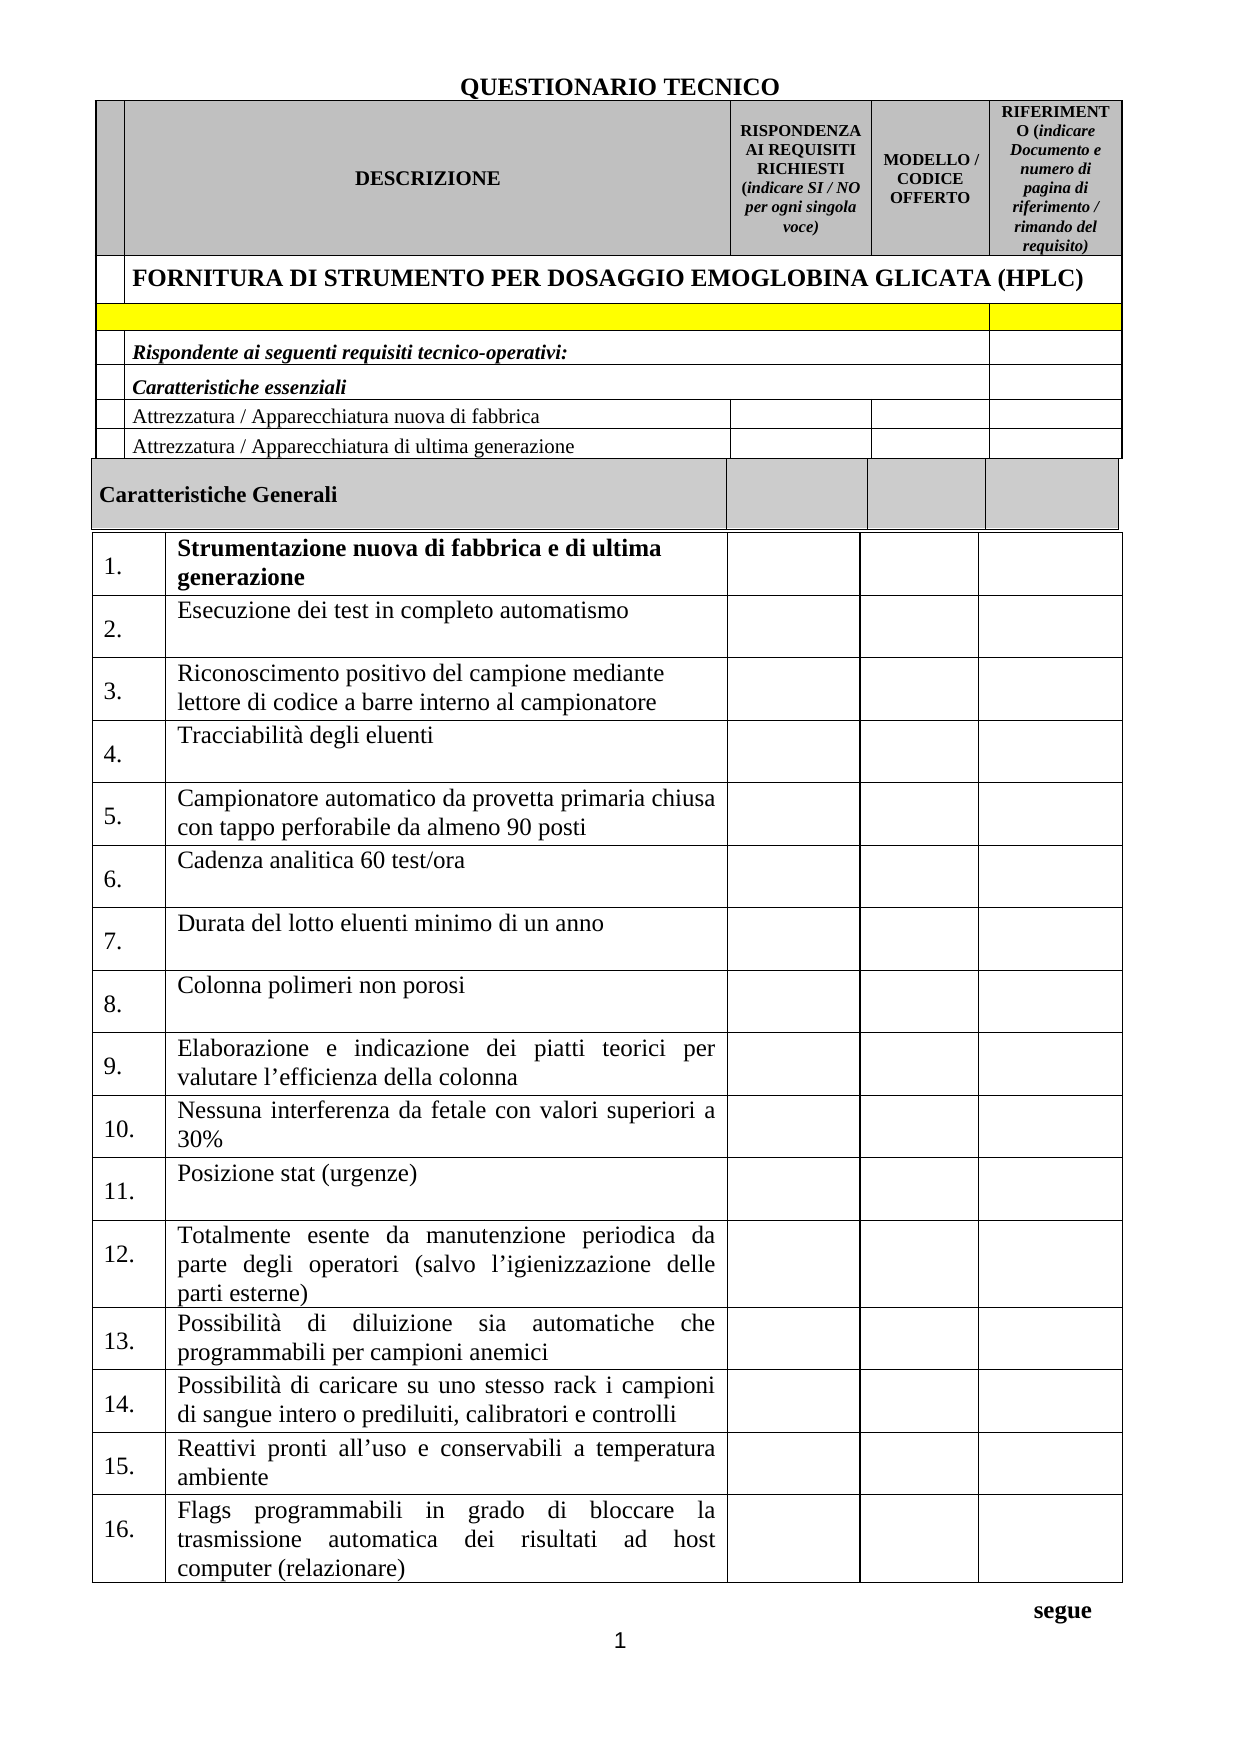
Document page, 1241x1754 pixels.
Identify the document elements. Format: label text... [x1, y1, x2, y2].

table_cell [861, 1433, 978, 1494]
table_header [97, 101, 124, 255]
table_cell [97, 400, 124, 428]
table_cell Rispondente ai seguenti requisiti tecnico-operativi: [125, 331, 989, 364]
table_cell [93, 1370, 165, 1432]
table_cell [731, 429, 871, 458]
table_cell [861, 1495, 978, 1582]
table_cell [979, 1158, 1122, 1219]
table_cell [731, 400, 871, 428]
table_header [979, 533, 1122, 594]
table_cell Colonna polimeri non porosi [166, 971, 727, 1032]
table_cell [728, 783, 859, 844]
table_cell [728, 908, 859, 969]
table_cell [93, 1158, 165, 1219]
table_cell Possibilità di caricare su uno stesso rack i campioni di sangue intero o prediluiti, calibratori e controlli [166, 1370, 727, 1432]
table_cell [93, 658, 165, 719]
table_cell Reattivi pronti all’uso e conservabili a temperatura ambiente [166, 1433, 727, 1494]
table_cell [990, 304, 1121, 330]
table_cell [990, 429, 1121, 458]
table_cell [93, 783, 165, 844]
table_cell [861, 783, 978, 844]
table_cell [979, 1096, 1122, 1157]
table_cell [97, 365, 124, 399]
table_cell [728, 658, 859, 719]
table_cell Flags programmabili in grado di bloccare la trasmissione automatica dei risultati ad host computer (relazionare) [166, 1495, 727, 1582]
table_cell [728, 1096, 859, 1157]
table_cell [872, 429, 989, 458]
table_cell [861, 658, 978, 719]
table_cell [728, 1308, 859, 1369]
table_cell Totalmente esente da manutenzione periodica da parte degli operatori (salvo l’igienizzazione delle parti esterne) [166, 1221, 727, 1307]
table_cell [728, 1433, 859, 1494]
table_cell [728, 1495, 859, 1582]
table_header Strumentazione nuova di fabbrica e di ultima generazione [166, 533, 727, 594]
table_cell [990, 365, 1121, 399]
table_cell [728, 971, 859, 1032]
table_cell FORNITURA DI STRUMENTO PER DOSAGGIO EMOGLOBINA GLICATA (HPLC) [125, 256, 1121, 302]
table_cell Caratteristiche Generali [92, 459, 726, 528]
table_cell [728, 721, 859, 782]
table_cell Possibilità di diluizione sia automatiche che programmabili per campioni anemici [166, 1308, 727, 1369]
table_cell [979, 783, 1122, 844]
table_cell [727, 459, 867, 528]
table_cell [979, 1308, 1122, 1369]
table_cell [93, 596, 165, 657]
table_cell [979, 658, 1122, 719]
table_cell [990, 400, 1121, 428]
table_cell [97, 331, 124, 364]
table_cell [861, 1158, 978, 1219]
table_cell [861, 1096, 978, 1157]
table_cell [93, 721, 165, 782]
table_cell [861, 971, 978, 1032]
table_cell [979, 1495, 1122, 1582]
table_header [861, 533, 978, 594]
table_cell Campionatore automatico da provetta primaria chiusa con tappo perforabile da almeno 90 posti [166, 783, 727, 844]
table_header DESCRIZIONE [125, 101, 730, 255]
table_header RIFERIMENTO (indicare Documento e numero di pagina di riferimento / rimando del requisito) [990, 101, 1121, 255]
table_cell [93, 1096, 165, 1157]
table_cell [979, 1370, 1122, 1432]
table_header MODELLO / CODICE OFFERTO [872, 101, 989, 255]
table_cell [979, 971, 1122, 1032]
table_cell [93, 1221, 165, 1307]
table_cell Attrezzatura / Apparecchiatura di ultima generazione [125, 429, 730, 458]
table_cell Attrezzatura / Apparecchiatura nuova di fabbrica [125, 400, 730, 428]
table_cell [986, 459, 1118, 528]
table_cell Elaborazione e indicazione dei piatti teorici per valutare l’efficienza della colonna [166, 1033, 727, 1094]
table_cell [97, 256, 124, 302]
table_cell [979, 1033, 1122, 1094]
table_cell [861, 1033, 978, 1094]
table_cell [93, 1033, 165, 1094]
table_cell [861, 1370, 978, 1432]
table_cell [97, 429, 124, 458]
table_header RISPONDENZA AI REQUISITI RICHIESTI (indicare SI / NO per ogni singola voce) [731, 101, 871, 255]
table_cell Posizione stat (urgenze) [166, 1158, 727, 1219]
text QUESTIONARIO TECNICO [118, 72, 1122, 100]
table_cell [728, 1370, 859, 1432]
table_cell [861, 1221, 978, 1307]
table_cell [979, 1433, 1122, 1494]
table_cell [93, 971, 165, 1032]
table_cell [990, 331, 1121, 364]
table_cell [861, 721, 978, 782]
text segue [929, 1595, 1122, 1624]
table_cell [861, 908, 978, 969]
table_cell [861, 596, 978, 657]
table_cell Durata del lotto eluenti minimo di un anno [166, 908, 727, 969]
table_cell [872, 400, 989, 428]
table_cell Cadenza analitica 60 test/ora [166, 846, 727, 907]
table_cell [979, 596, 1122, 657]
table_cell [93, 908, 165, 969]
table_cell Esecuzione dei test in completo automatismo [166, 596, 727, 657]
table_cell [979, 1221, 1122, 1307]
table_cell Riconoscimento positivo del campione mediante lettore di codice a barre interno al campionatore [166, 658, 727, 719]
table_cell [728, 846, 859, 907]
table_cell Caratteristiche essenziali [125, 365, 989, 399]
table_header [728, 533, 859, 594]
table_cell Nessuna interferenza da fetale con valori superiori a 30% [166, 1096, 727, 1157]
table_cell [97, 304, 989, 330]
table_cell [93, 1495, 165, 1582]
table_cell [861, 846, 978, 907]
table_cell [728, 1158, 859, 1219]
table_header [93, 533, 165, 594]
table_cell [979, 721, 1122, 782]
table_cell [861, 1308, 978, 1369]
table_cell [979, 908, 1122, 969]
table_cell [93, 1433, 165, 1494]
table_cell [979, 846, 1122, 907]
table_cell Tracciabilità degli eluenti [166, 721, 727, 782]
table_cell [728, 1221, 859, 1307]
table_cell [868, 459, 985, 528]
table_cell [93, 846, 165, 907]
table_cell [728, 596, 859, 657]
table_cell [728, 1033, 859, 1094]
table_cell [93, 1308, 165, 1369]
